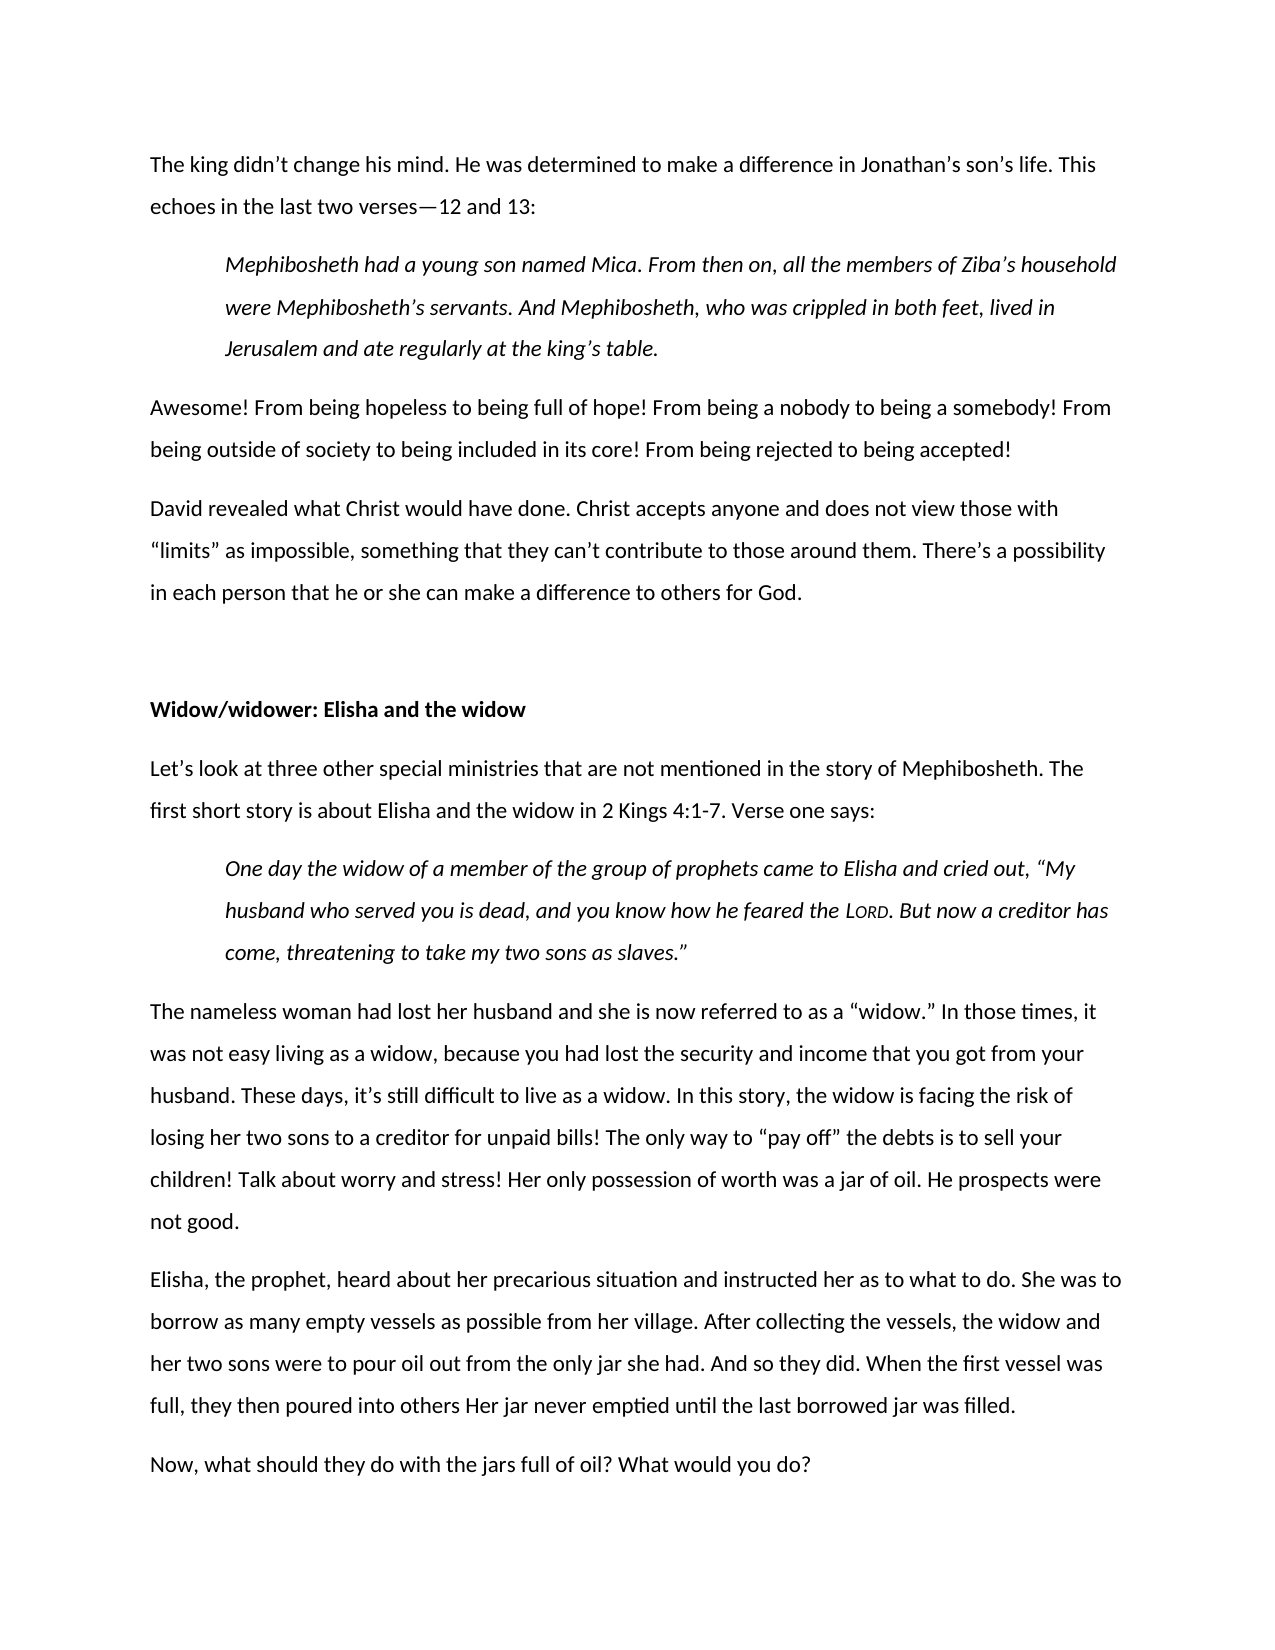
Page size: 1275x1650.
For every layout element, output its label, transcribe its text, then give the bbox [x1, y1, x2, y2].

text Widow/widower: Elisha and the widow [150, 695, 1125, 723]
text David revealed what Christ would have done. Christ accepts anyone and does not view those with “limits” as impossible, something that they can’t contribute to those around them. There’s a possibility in each person that he or she can make a difference to others for God. [150, 494, 1125, 606]
text The king didn’t change his mind. He was determined to make a difference in Jonathan’s son’s life. This echoes in the last two verses—12 and 13: [150, 150, 1125, 220]
text Let’s look at three other special ministries that are not mentioned in the story of Mephibosheth. The first short story is about Elisha and the widow in 2 Kings 4:1-7. Verse one says: [150, 754, 1125, 824]
text Elisha, the prophet, heard about her precarious situation and instructed her as to what to do. She was to borrow as many empty vessels as possible from her village. After collecting the vessels, the widow and her two sons were to pour oil out from the only jar she had. And so they did. When the first vessel was full, they then poured into others Her jar never emptied until the last borrowed jar was filled. [150, 1266, 1125, 1419]
text Now, what should they do with the jars full of oil? What would you do? [150, 1450, 1125, 1478]
text Mephibosheth had a young son named Mica. From then on, all the members of Ziba’s household were Mephibosheth’s servants. And Mephibosheth, who was crippled in both feet, lived in Jerusalem and ate regularly at the king’s table. [225, 251, 1125, 363]
text One day the widow of a member of the group of prophets came to Elisha and cried out, “My husband who served you is dead, and you know how he feared the Lord. But now a creditor has come, threatening to take my two sons as slaves.” [225, 854, 1125, 966]
text The nameless woman had lost her husband and she is now referred to as a “widow.” In those times, it was not easy living as a widow, because you had lost the security and income that you got from your husband. These days, it’s still difficult to live as a widow. In this story, the widow is facing the risk of losing her two sons to a creditor for unpaid bills! The only way to “pay off” the debts is to sell your children! Talk about worry and stress! Her only possession of worth was a jar of oil. He prospects were not good. [150, 997, 1125, 1235]
text Awesome! From being hopeless to being full of hope! From being a nobody to being a somebody! From being outside of society to being included in its core! From being rejected to being accepted! [150, 393, 1125, 463]
